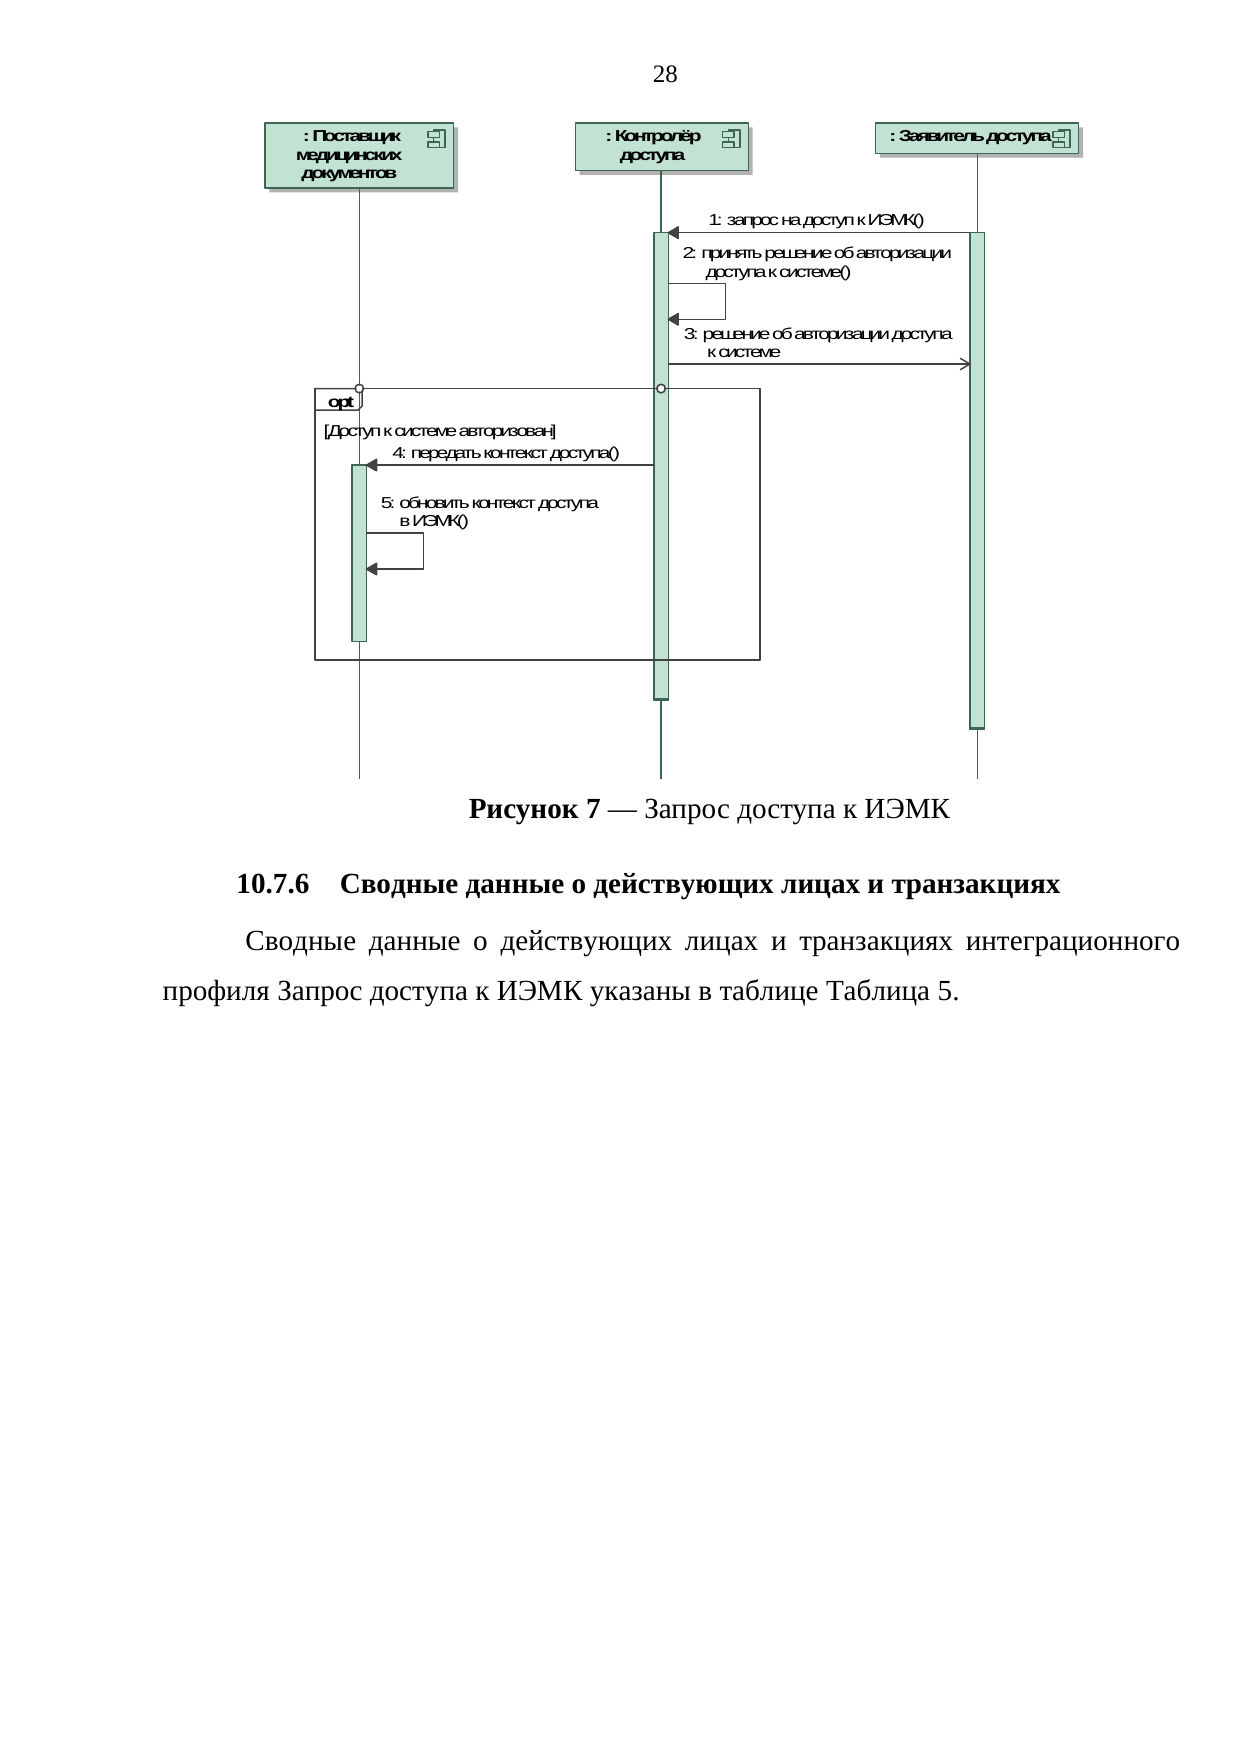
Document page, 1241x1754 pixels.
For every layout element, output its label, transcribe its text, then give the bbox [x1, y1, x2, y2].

text — Запрос доступа к ИЭМК [192, 791, 1152, 824]
subtitle Сводные данные о действующих лицах и транзакциях [236, 866, 1181, 900]
text Сводные данные о действующих лицах и транзакциях интеграционного профиля Запрос доступа к ИЭМК указаны в таблице 5. [162, 923, 1181, 1007]
